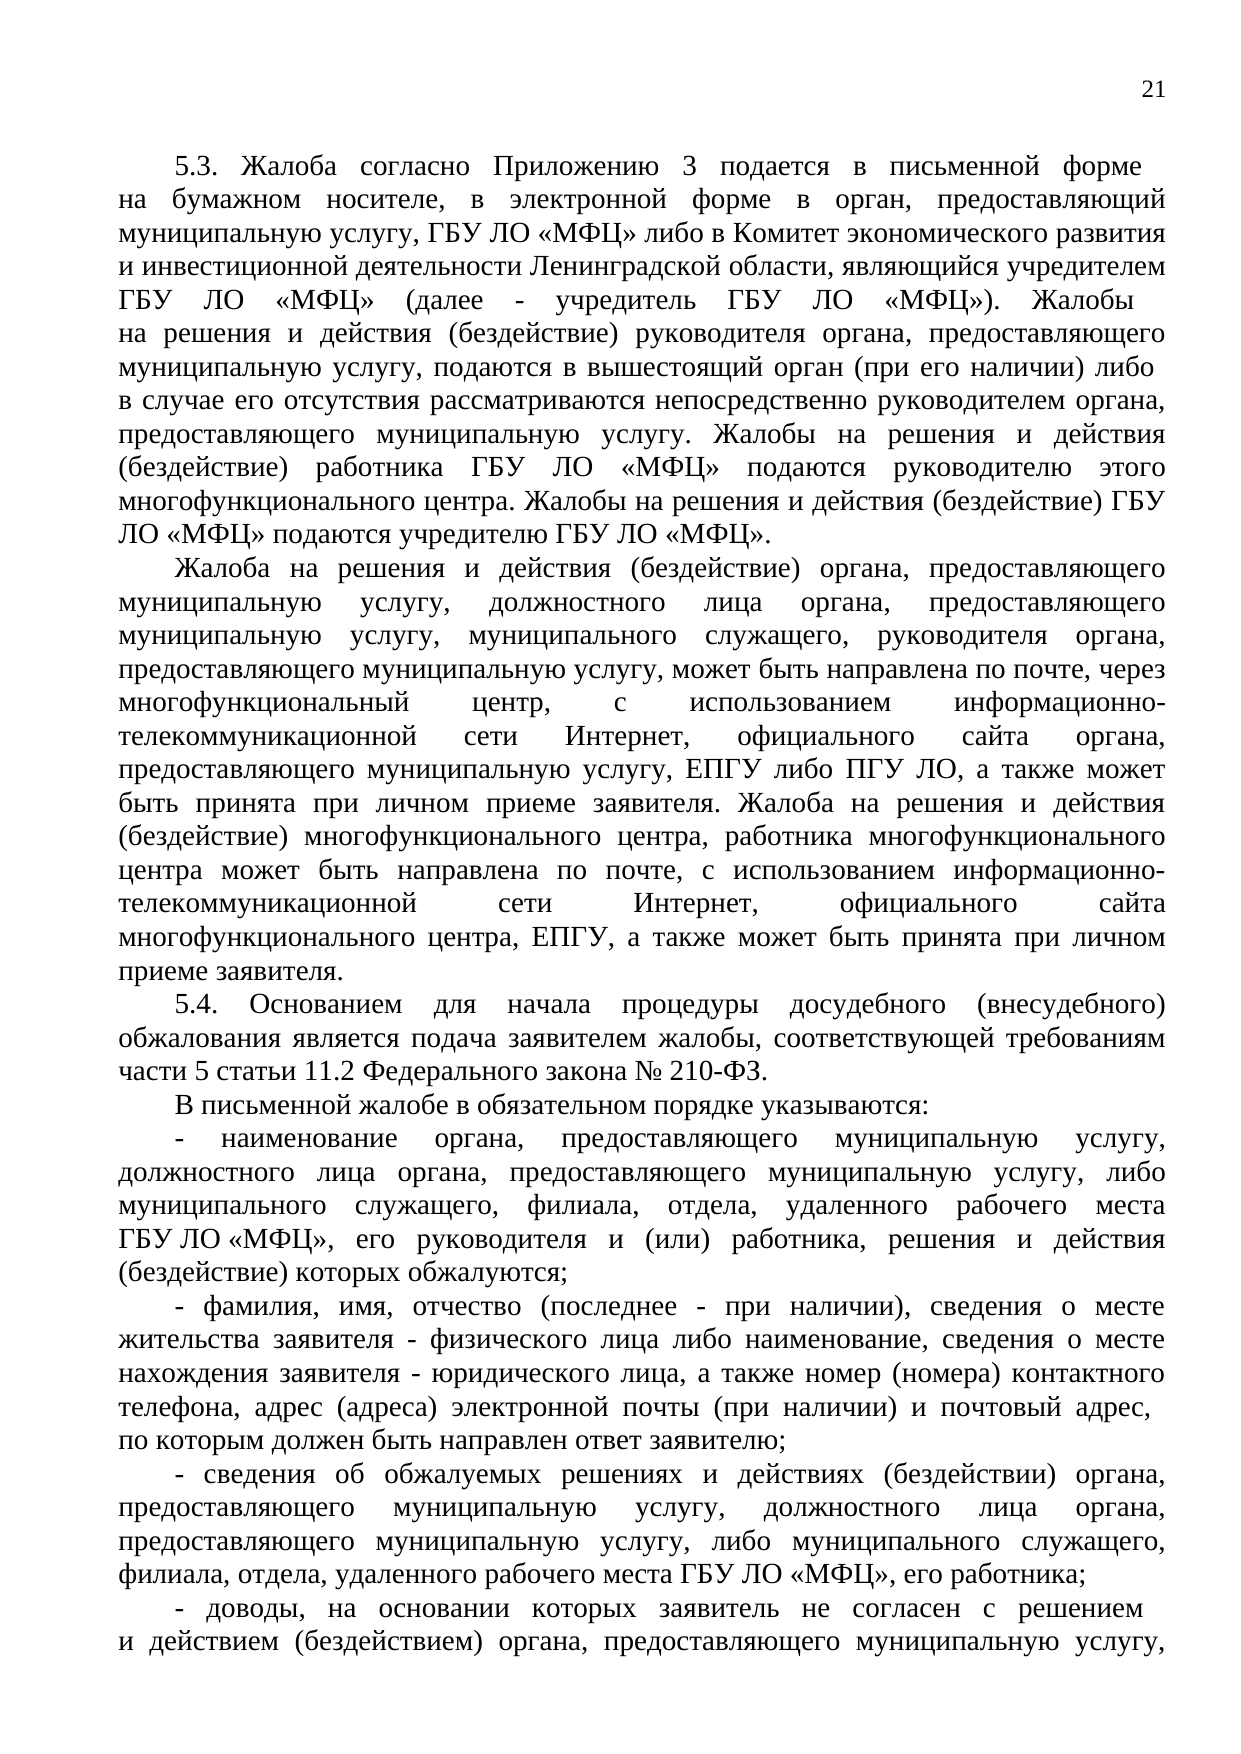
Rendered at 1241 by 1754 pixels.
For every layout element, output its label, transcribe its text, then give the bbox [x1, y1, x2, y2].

text - фамилия, имя, отчество (последнее - при наличии), сведения о месте жительства заявителя - физического лица либо наименование, сведения о месте нахождения заявителя - юридического лица, а также номер (номера) контактного телефона, адрес (адреса) электронной почты (при наличии) и почтовый адрес, по которым должен быть направлен ответ заявителю; [118, 1288, 1167, 1456]
text 5.4. Основанием для начала процедуры досудебного (внесудебного) обжалования является подача заявителем жалобы, соответствующей требованиям части 5 статьи 11.2 Федерального закона № 210-ФЗ. [118, 986, 1167, 1087]
text В письменной жалобе в обязательном порядке указываются: [118, 1087, 1167, 1120]
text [118, 1590, 1167, 1657]
text Жалоба на решения и действия (бездействие) органа, предоставляющего муниципальную услугу, должностного лица органа, предоставляющего муниципальную услугу, муниципального служащего, руководителя органа, предоставляющего муниципальную услугу, может быть направлена по почте, через многофункциональный центр, с использованием информационно-телекоммуникационной сети Интернет, официального сайта органа, предоставляющего муниципальную услугу, ЕПГУ либо ПГУ ЛО, а также может быть принята при личном приеме заявителя. Жалоба на решения и действия (бездействие) многофункционального центра, работника многофункционального центра может быть направлена по почте, с использованием информационно-телекоммуникационной сети Интернет, официального сайта многофункционального центра, ЕПГУ, а также может быть принята при личном приеме заявителя. [118, 550, 1167, 986]
text - наименование органа, предоставляющего муниципальную услугу, должностного лица органа, предоставляющего муниципальную услугу, либо муниципального служащего, филиала, отдела, удаленного рабочего места ГБУ ЛО «МФЦ», его руководителя и (или) работника, решения и действия (бездействие) которых обжалуются; [118, 1120, 1167, 1288]
text - сведения об обжалуемых решениях и действиях (бездействии) органа, предоставляющего муниципальную услугу, должностного лица органа, предоставляющего муниципальную услугу, либо муниципального служащего, филиала, отдела, удаленного рабочего места ГБУ ЛО «МФЦ», его работника; [118, 1456, 1167, 1590]
text 5.3. Жалоба согласно Приложению 3 подается в письменной форме на бумажном носителе, в электронной форме в орган, предоставляющий муниципальную услугу, ГБУ ЛО «МФЦ» либо в Комитет экономического развития и инвестиционной деятельности Ленинградской области, являющийся учредителем ГБУ ЛО «МФЦ» (далее - учредитель ГБУ ЛО «МФЦ»). Жалобы на решения и действия (бездействие) руководителя органа, предоставляющего муниципальную услугу, подаются в вышестоящий орган (при его наличии) либо в случае его отсутствия рассматриваются непосредственно руководителем органа, предоставляющего муниципальную услугу. Жалобы на решения и действия (бездействие) работника ГБУ ЛО «МФЦ» подаются руководителю этого многофункционального центра. Жалобы на решения и действия (бездействие) ГБУ ЛО «МФЦ» подаются учредителю ГБУ ЛО «МФЦ». [118, 148, 1167, 550]
